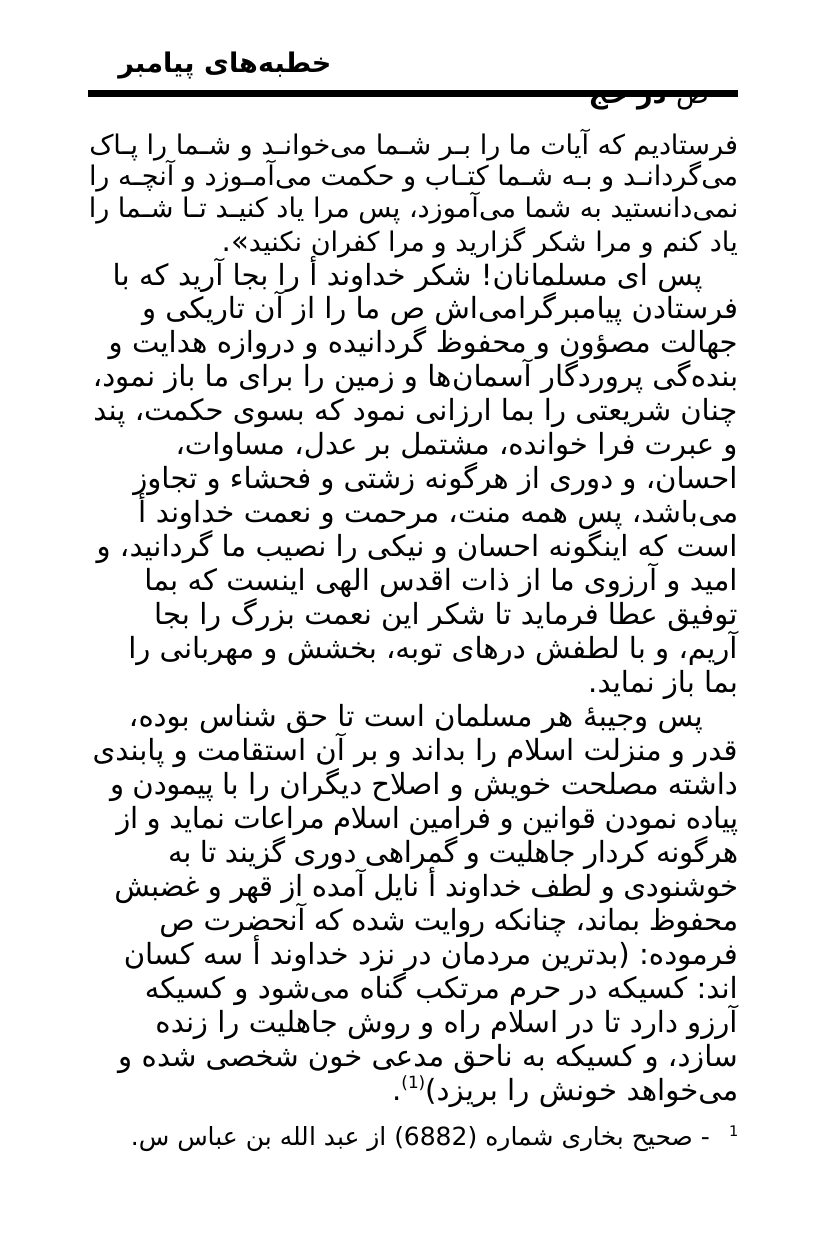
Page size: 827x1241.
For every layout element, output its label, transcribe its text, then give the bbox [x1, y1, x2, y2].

text پس ای مسلمانان! شکر خداوند أ را بجا آرید که با فرستادن پیامبرگرامی‌اش ص ما را از آن تاریکی و جهالت مصؤون و محفوظ گردانیده و دروازه هدایت و بنده‌گی پروردگار آسمان‌ها و زمین را برای ما باز نمود، چنان شریعتی را بما ارزانی نمود که بسوی حکمت، پند و عبرت فرا خوانده، مشتمل بر عدل، مساوات، احسان، و دوری از هرگونه زشتی و فحشاء و تجاوز می‌باشد، پس همه منت، مرحمت و نعمت خداوند أ است که اینگونه احسان و نیکی را نصیب ما گردانید، و امید و آرزوی ما از ذات اقدس الهی اینست که بما توفیق عطا فرماید تا شکر این نعمت بزرگ را بجا آریم، و با لطفش درهای توبه، بخشش و مهربانی را بما باز نماید. [89, 258, 738, 699]
text پس وجیبۀ هر مسلمان است تا حق شناس بوده، قدر و منزلت اسلام را بداند و بر آن استقامت و پابندی داشته مصلحت خویش و اصلاح دیگران را با پیمودن و پیاده نمودن قوانین و فرامین اسلام مراعات نماید و از هرگونه کردار جاهلیت و گمراهی دوری گزیند تا به خوشنودی و لطف خداوند أ نایل آمده از قهر و غضبش محفوظ بماند، چنانکه روایت شده که آنحضرت ص فرموده: (بدترین مردمان در نزد خداوند أ سه کسان اند: کسیکه در حرم مرتکب گناه می‌شود و کسیکه آرزو دارد تا در اسلام راه و روش جاهلیت را زنده سازد، و کسیکه به ناحق مدعی خون شخصی شده و می‌خواهد خونش‌ را بریزد)(). [89, 699, 738, 1107]
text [89, 129, 738, 258]
